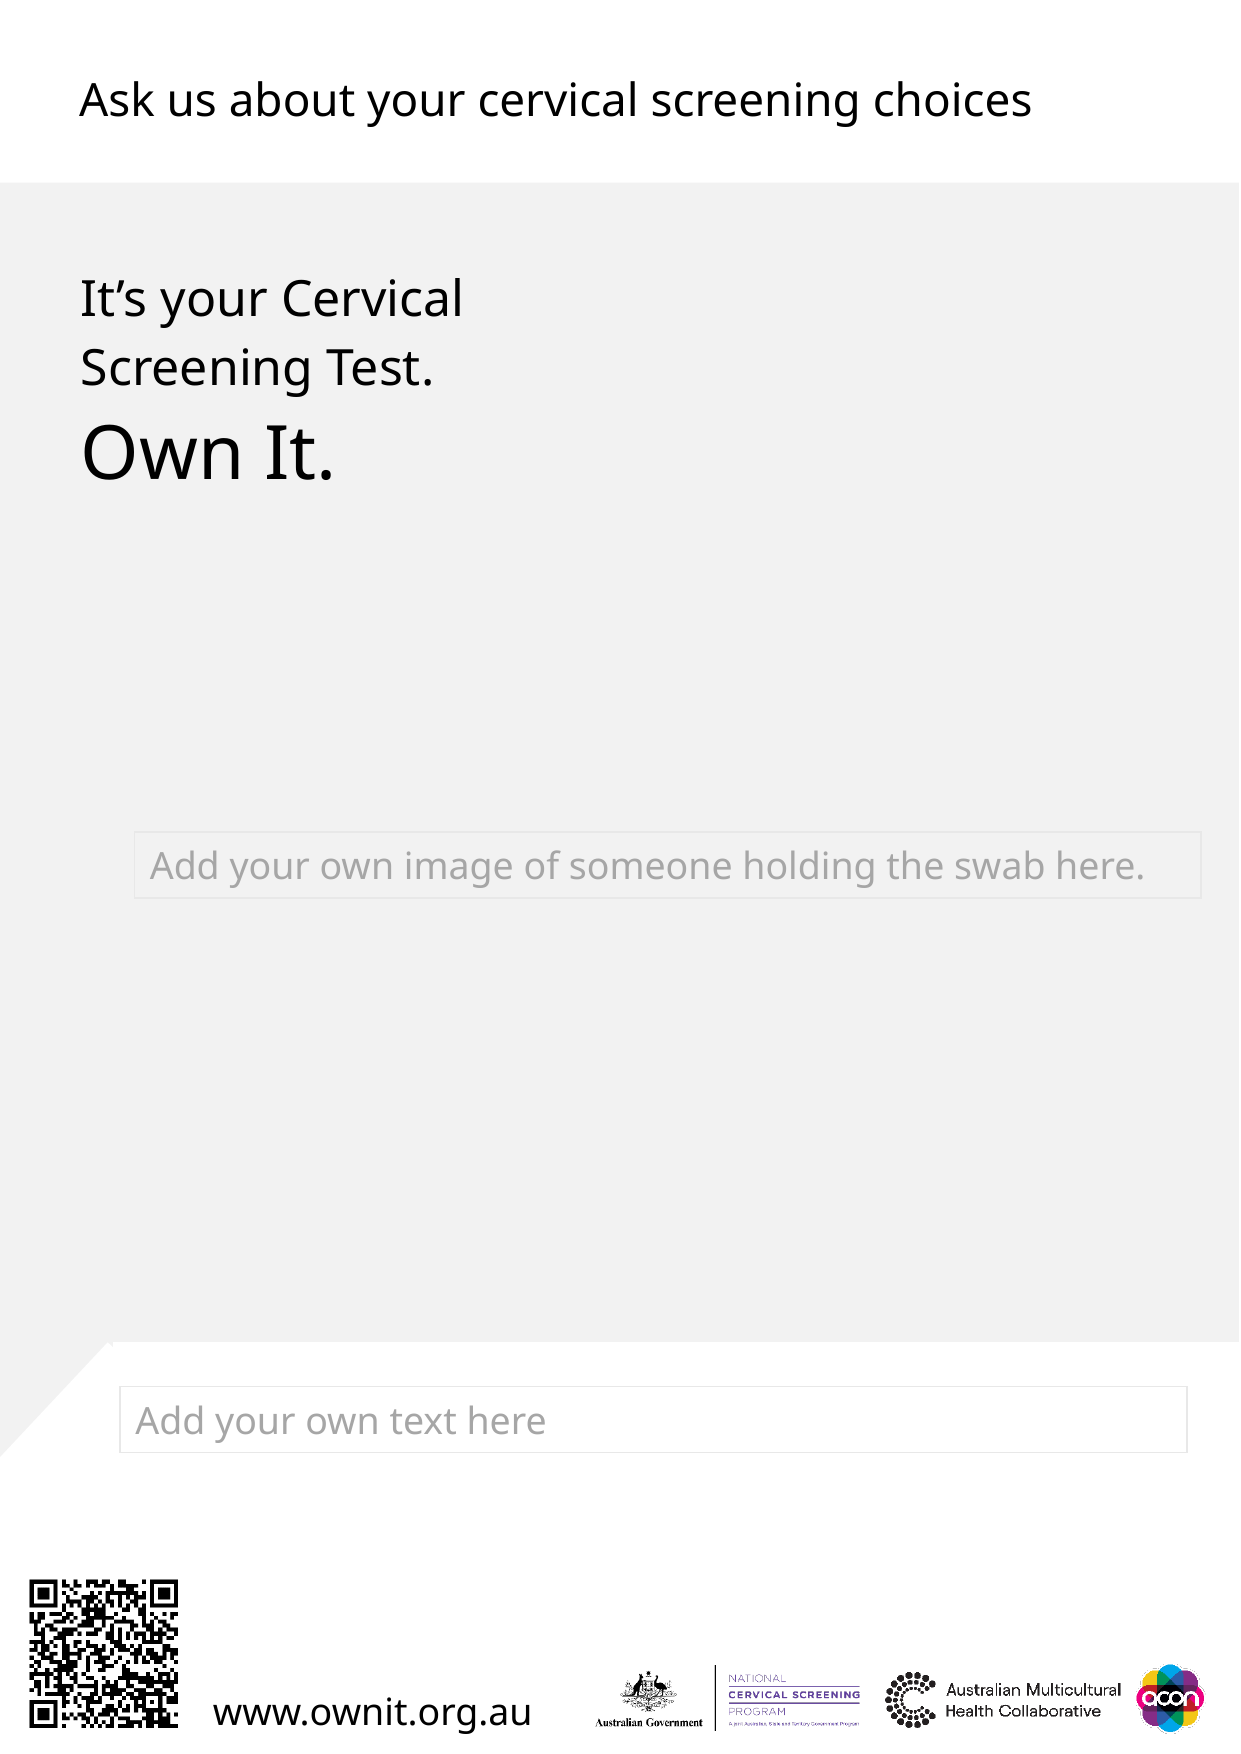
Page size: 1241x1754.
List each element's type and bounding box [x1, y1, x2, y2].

picture [573, 1654, 1131, 1742]
picture [1134, 1662, 1206, 1734]
picture [21, 1571, 186, 1736]
